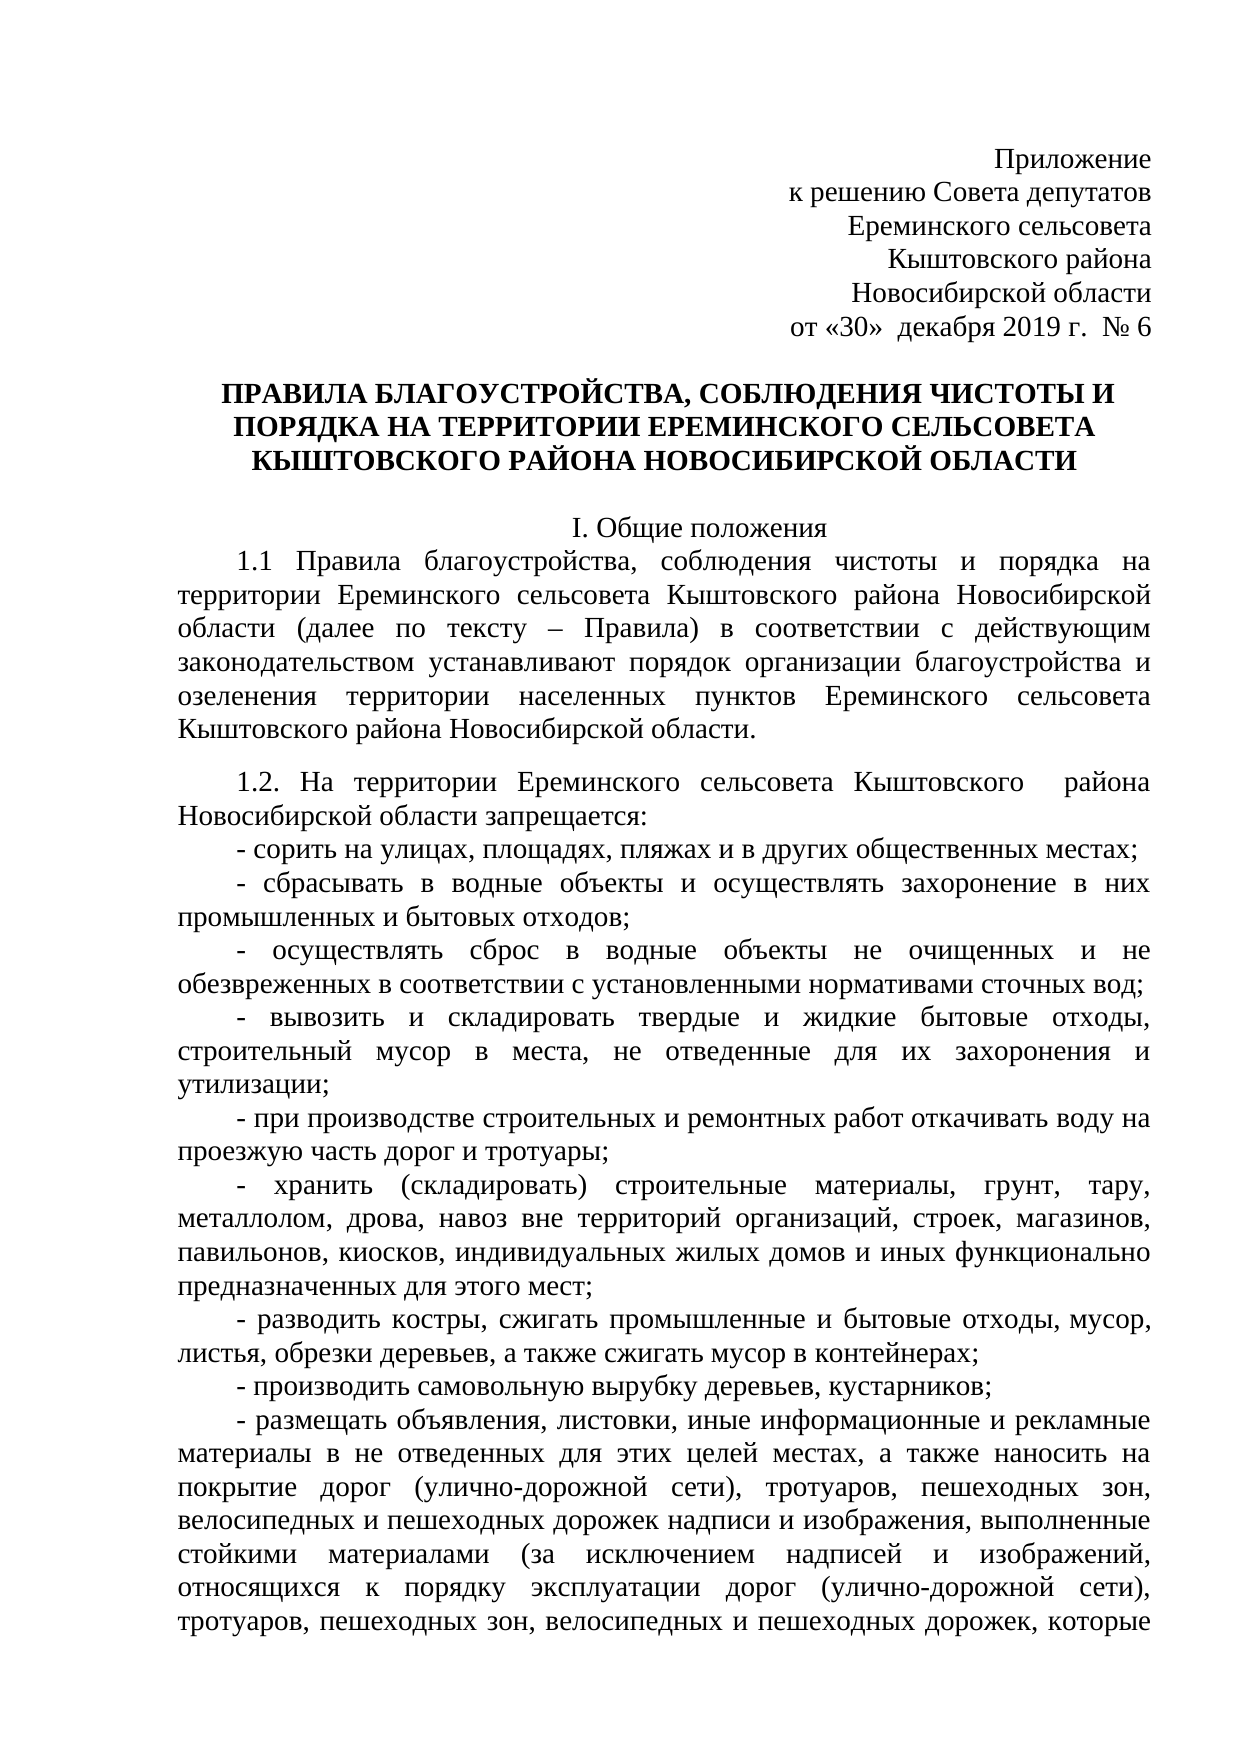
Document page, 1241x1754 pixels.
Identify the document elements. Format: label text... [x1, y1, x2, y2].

text - сорить на улицах, площадях, пляжах и в других общественных местах; [177, 832, 1152, 865]
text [177, 1402, 1152, 1637]
text к решению Совета депутатов [683, 174, 1152, 208]
text Ереминского сельсовета [177, 208, 1152, 242]
text Новосибирской области [177, 275, 1152, 309]
text I. Общие положения [177, 510, 1152, 543]
text - при производстве строительных и ремонтных работ откачивать воду на проезжую часть дорог и тротуары; [177, 1100, 1152, 1167]
text - осуществлять сброс в водные объекты не очищенных и не обезвреженных в соответствии с установленными нормативами сточных вод; [177, 932, 1152, 999]
text - хранить (складировать) строительные материалы, грунт, тару, металлолом, дрова, навоз вне территорий организаций, строек, магазинов, павильонов, киосков, индивидуальных жилых домов и иных функционально предназначенных для этого мест; [177, 1167, 1152, 1301]
text - вывозить и складировать твердые и жидкие бытовые отходы, строительный мусор в места, не отведенные для их захоронения и утилизации; [177, 999, 1152, 1100]
text ПРАВИЛА БЛАГОУСТРОЙСТВА, СОБЛЮДЕНИЯ ЧИСТОТЫ И ПОРЯДКА НА ТЕРРИТОРИИ ЕРЕМИНСКОГО СЕЛЬСОВЕТА КЫШТОВСКОГО РАЙОНА НОВОСИБИРСКОЙ ОБЛАСТИ [177, 376, 1152, 476]
text 1.2. На территории Ереминского сельсовета Кыштовского района Новосибирской области запрещается: [177, 764, 1152, 832]
text от «30» декабря 2019 г. № 6 [683, 309, 1152, 342]
text - разводить костры, сжигать промышленные и бытовые отходы, мусор, листья, обрезки деревьев, а также сжигать мусор в контейнерах; [177, 1301, 1152, 1368]
text - производить самовольную вырубку деревьев, кустарников; [177, 1368, 1152, 1402]
text Кыштовского района [177, 242, 1152, 275]
text Приложение [683, 107, 1152, 174]
text 1.1 Правила благоустройства, соблюдения чистоты и порядка на территории Ереминского сельсовета Кыштовского района Новосибирской области (далее по тексту – Правила) в соответствии с действующим законодательством устанавливают порядок организации благоустройства и озеленения территории населенных пунктов Ереминского сельсовета Кыштовского района Новосибирской области. [177, 543, 1152, 745]
text - сбрасывать в водные объекты и осуществлять захоронение в них промышленных и бытовых отходов; [177, 865, 1152, 932]
